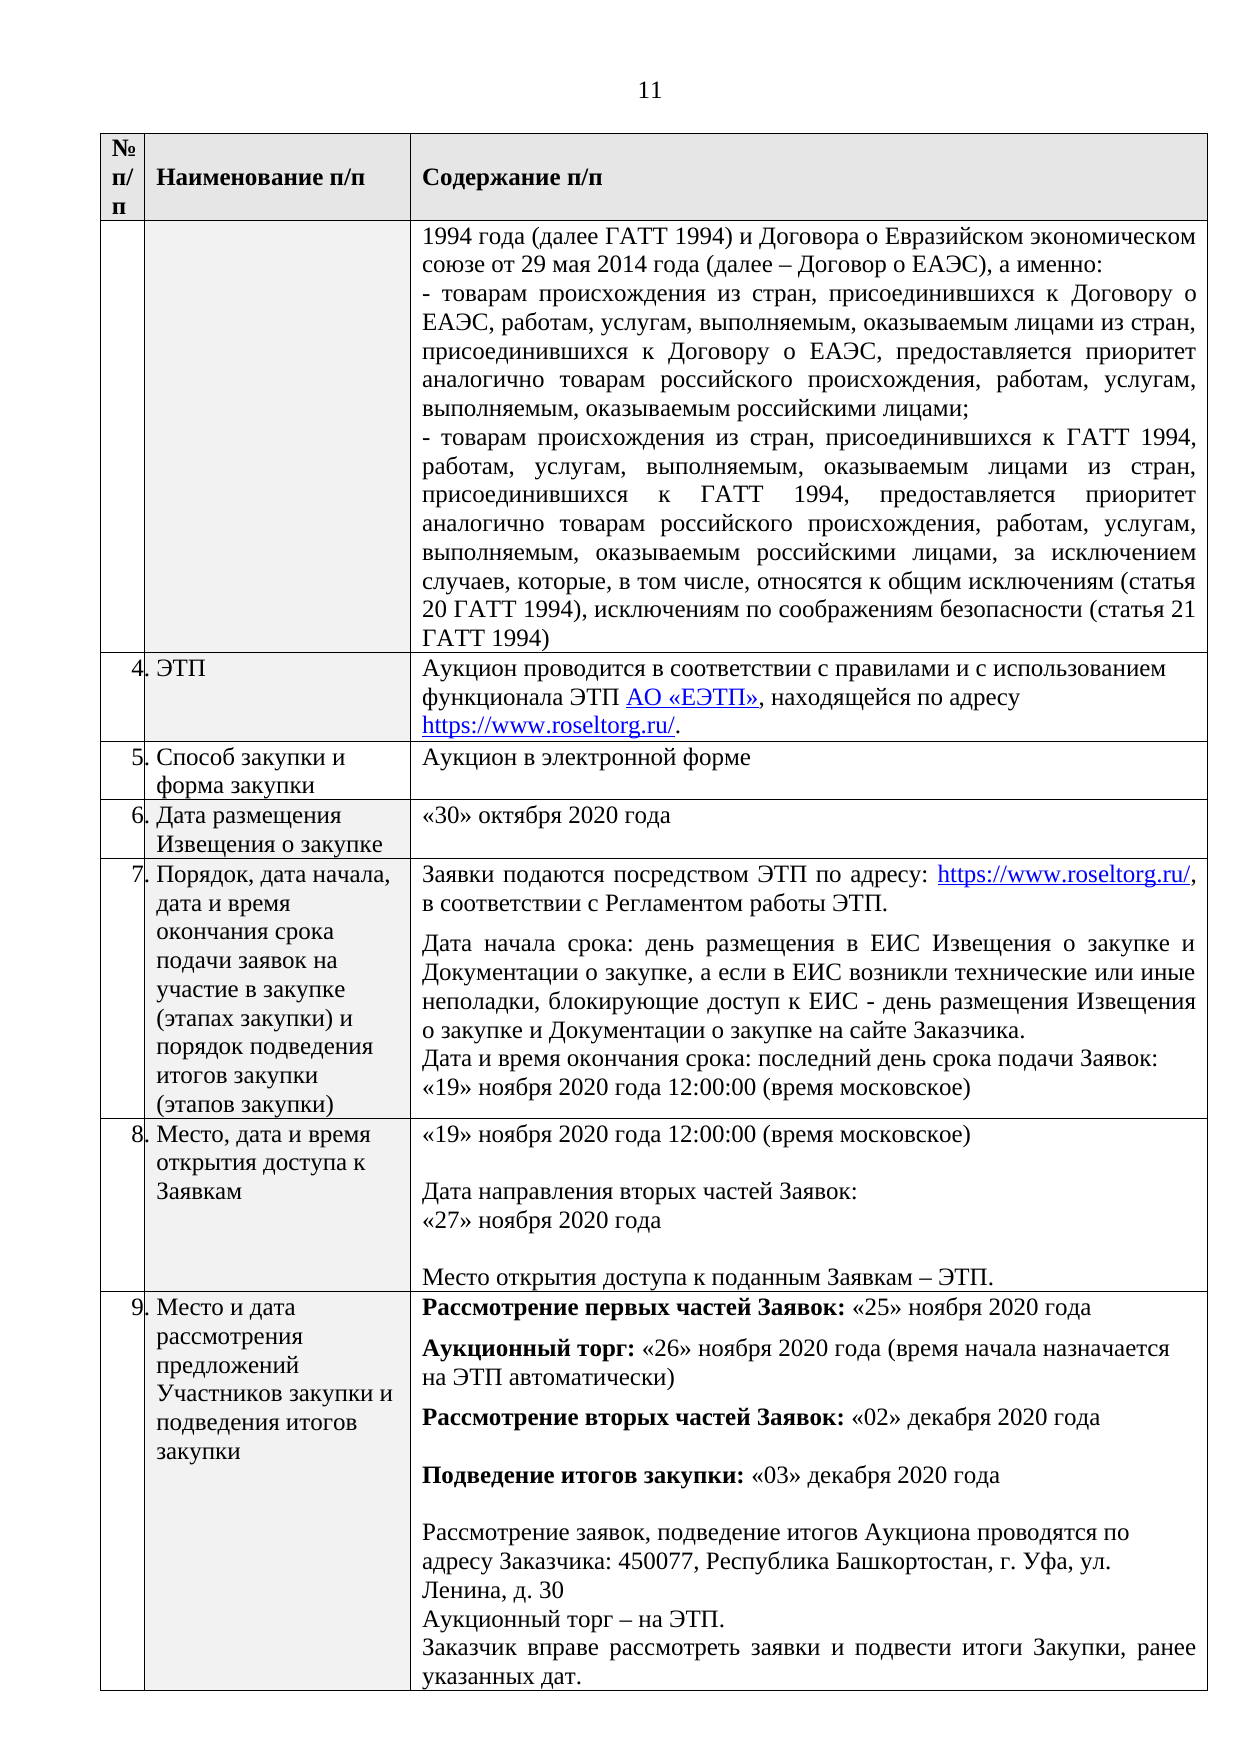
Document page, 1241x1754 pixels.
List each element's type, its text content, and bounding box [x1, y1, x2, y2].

table_cell Заявки подаются посредством ЭТП по адресу: https://www.roseltorg.ru/, в соответствии с Регламентом работы ЭТП. Дата начала срока: день размещения в ЕИС Извещения о закупке и Документации о закупке, а если в ЕИС возникли технические или иные неполадки, блокирующие доступ к ЕИС - день размещения Извещения о закупке и Документации о закупке на сайте Заказчика. Дата и время окончания срока: последний день срока подачи Заявок: 12:00:00 (время московское) [411, 859, 1207, 1118]
table_cell [101, 859, 144, 1118]
table_cell [101, 1292, 144, 1690]
table_cell Способ закупки и форма закупки [145, 742, 410, 799]
table_cell [101, 800, 144, 858]
table_cell [101, 742, 144, 799]
table_cell Аукцион проводится в соответствии с правилами и с использованием функционала ЭТП АО «ЕЭТП», находящейся по адресу https://www.roseltorg.ru/. [411, 653, 1207, 741]
table_cell ЭТП [145, 653, 410, 741]
table_cell 12:00:00 (время московское) Дата направления вторых частей Заявок: Место открытия доступа к поданным Заявкам – ЭТП. [411, 1119, 1207, 1291]
table_cell Рассмотрение первых частей Заявок: Аукционный торг: (время начала назначается на ЭТП автоматически) Рассмотрение вторых частей Заявок: Подведение итогов закупки: Рассмотрение заявок, подведение итогов Аукциона проводятся по адресу Заказчика: 450077, Республика Башкортостан, г. Уфа, ул. Ленина, д. 30 Аукционный торг – на ЭТП. Заказчик вправе рассмотреть заявки и подвести итоги Закупки, ранее указанных дат. [411, 1292, 1207, 1690]
table_header Содержание п/п [411, 134, 1207, 220]
table_cell [101, 1119, 144, 1291]
table_cell Место, дата и время открытия доступа к Заявкам [145, 1119, 410, 1291]
table_header Наименование п/п [145, 134, 410, 220]
table_header № п/п [101, 134, 144, 220]
table_cell Дата размещения Извещения о закупке [145, 800, 410, 858]
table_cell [145, 221, 410, 652]
table_cell Порядок, дата начала, дата и время окончания срока подачи заявок на участие в закупке (этапах закупки) и порядок подведения итогов закупки (этапов закупки) [145, 859, 410, 1118]
table_cell [411, 800, 1207, 858]
table_cell [101, 221, 144, 652]
table_cell Место и дата рассмотрения предложений Участников закупки и подведения итогов закупки [145, 1292, 410, 1690]
table_cell [101, 653, 144, 741]
table_cell Аукцион в электронной форме [411, 742, 1207, 799]
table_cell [411, 221, 1207, 652]
